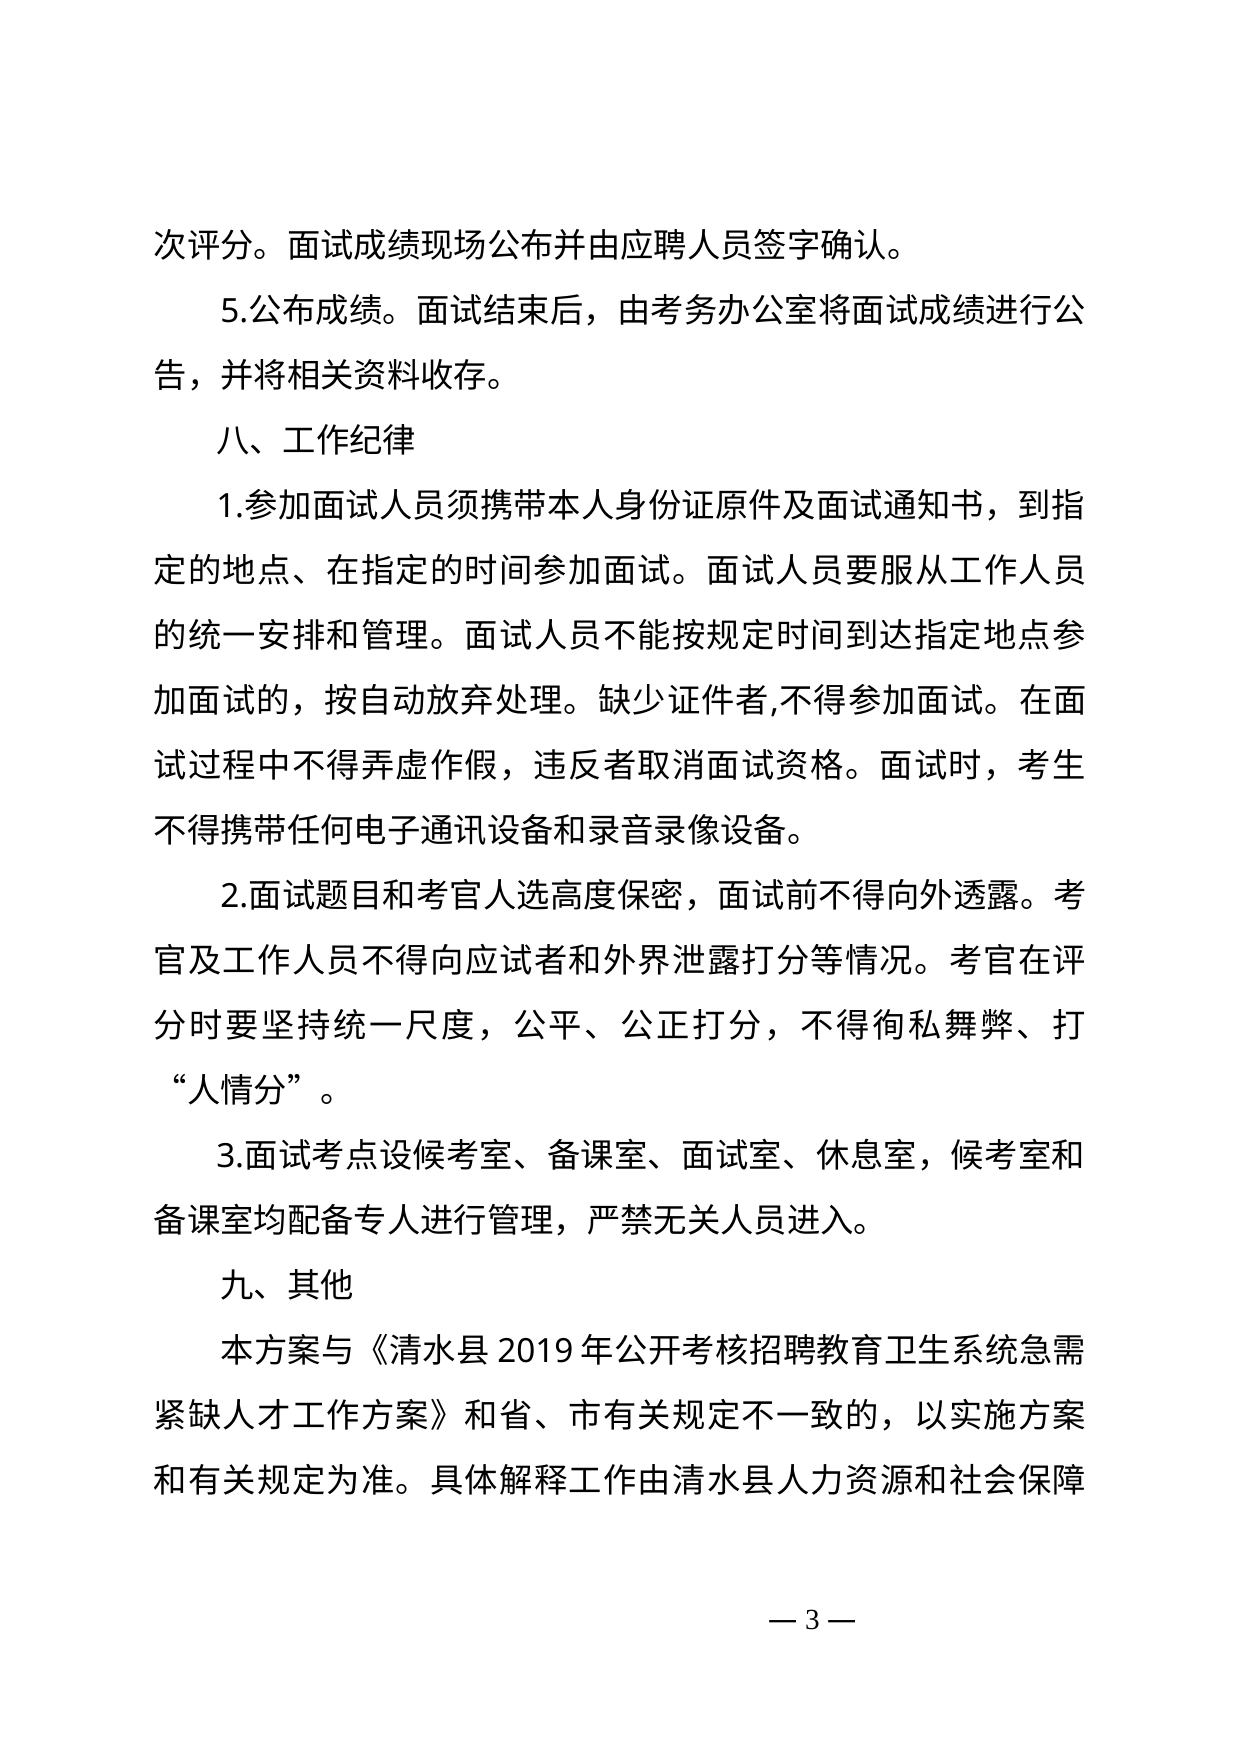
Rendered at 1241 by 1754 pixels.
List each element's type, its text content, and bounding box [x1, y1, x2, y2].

text 2.面试题目和考官人选高度保密，面试前不得向外透露。考官及工作人员不得向应试者和外界泄露打分等情况。考官在评分时要坚持统一尺度，公平、公正打分，不得徇私舞弊、打“人情分”。 [153, 861, 1087, 1121]
text 1.参加面试人员须携带本人身份证原件及面试通知书，到指定的地点、在指定的时间参加面试。面试人员要服从工作人员的统一安排和管理。面试人员不能按规定时间到达指定地点参加面试的，按自动放弃处理。缺少证件者,不得参加面试。在面试过程中不得弄虚作假，违反者取消面试资格。面试时，考生不得携带任何电子通讯设备和录音录像设备。 [153, 471, 1087, 861]
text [153, 211, 1087, 276]
text 八、工作纪律 [153, 406, 1087, 471]
text 3.面试考点设候考室、备课室、面试室、休息室，候考室和备课室均配备专人进行管理，严禁无关人员进入。 [153, 1121, 1087, 1251]
text 九、其他 [153, 1251, 1087, 1316]
text 5.公布成绩。面试结束后，由考务办公室将面试成绩进行公告，并将相关资料收存。 [153, 276, 1087, 406]
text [153, 1316, 1087, 1511]
